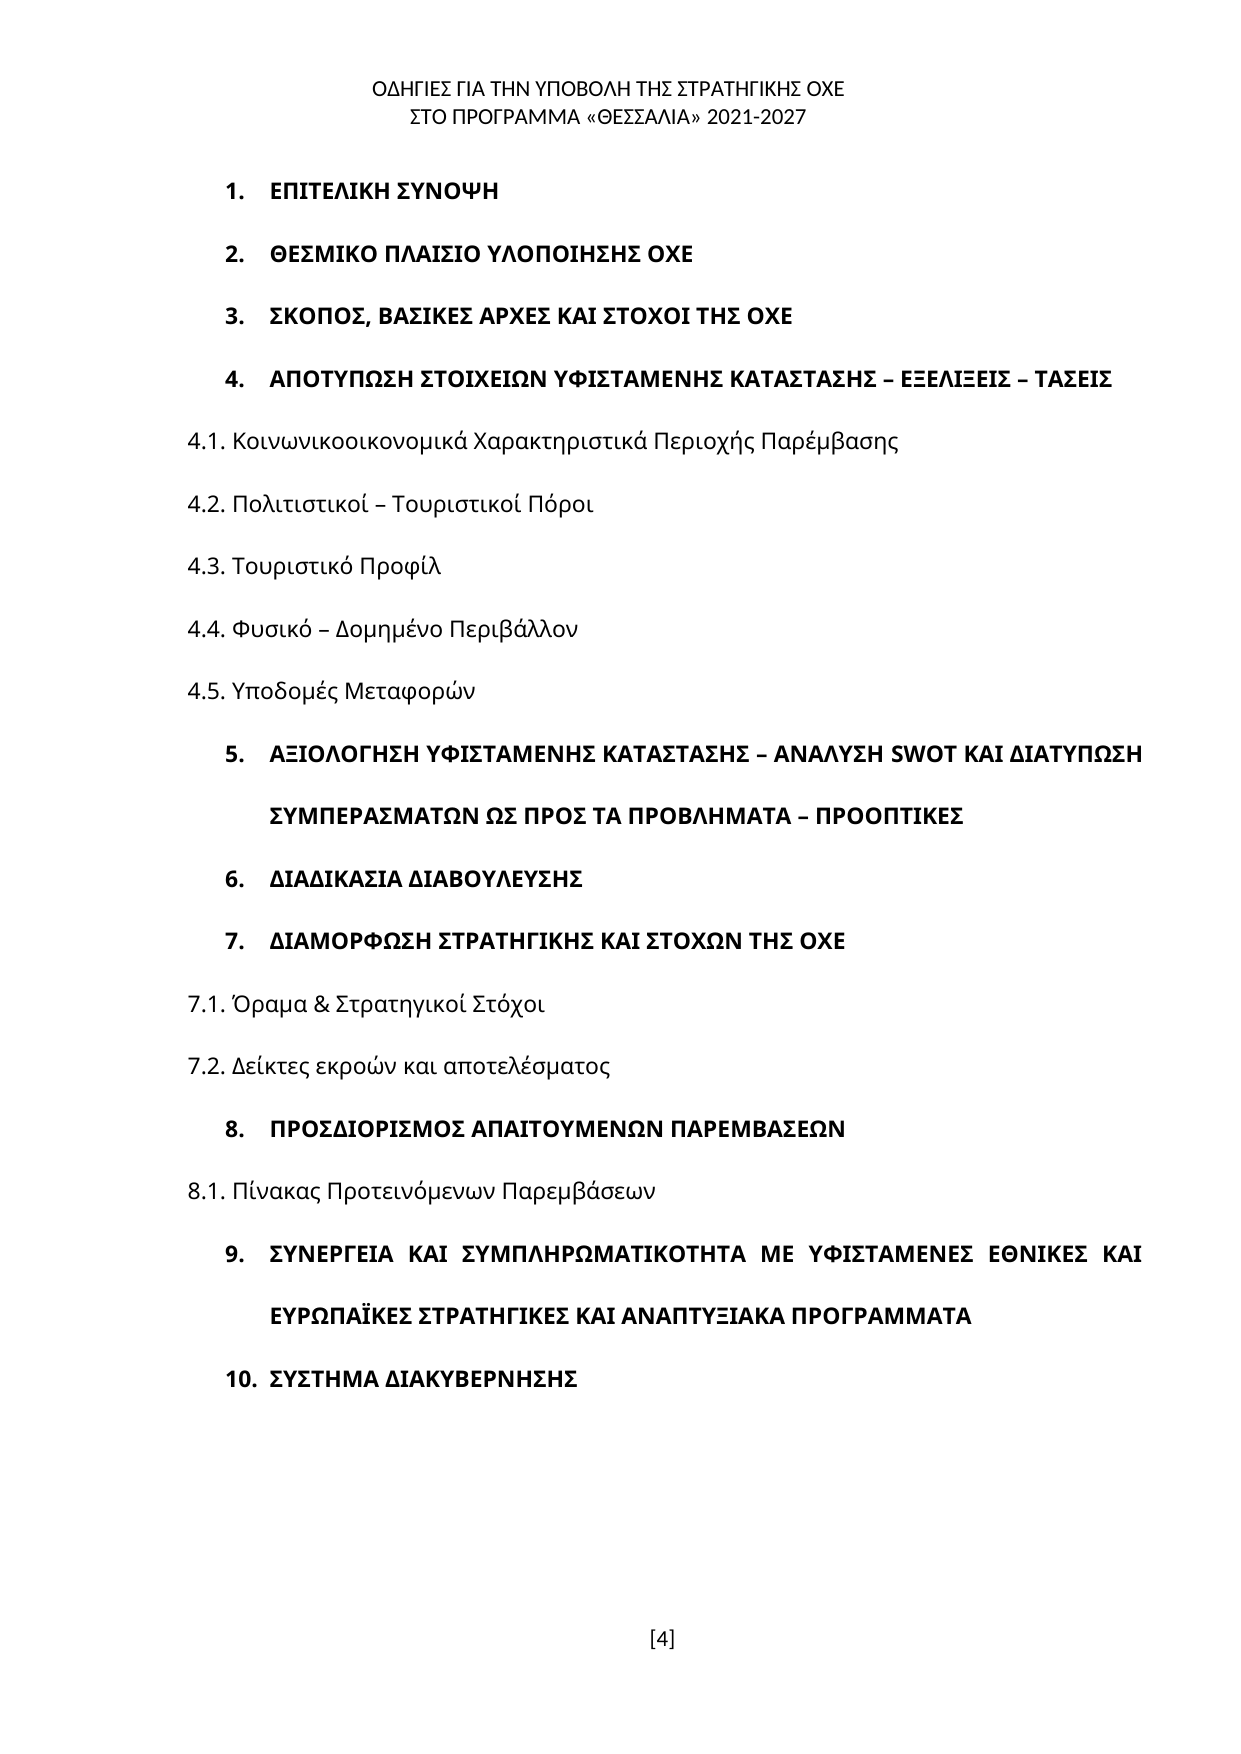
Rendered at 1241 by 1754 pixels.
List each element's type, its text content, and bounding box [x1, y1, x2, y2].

list ΘΕΣΜΙΚΟ ΠΛΑΙΣΙΟ ΥΛΟΠΟΙΗΣΗΣ ΟΧΕ [225, 237, 1143, 269]
list ΣΥΝΕΡΓΕΙΑ ΚΑΙ ΣΥΜΠΛΗΡΩΜΑΤΙΚΟΤΗΤΑ ΜΕ ΥΦΙΣΤΑΜΕΝΕΣ ΕΘΝΙΚΕΣ ΚΑΙ ΕΥΡΩΠΑΪΚΕΣ ΣΤΡΑΤΗΓΙΚΕΣ ΚΑΙ ΑΝΑΠΤΥΞΙΑΚΑ ΠΡΟΓΡΑΜΜΑΤΑ [225, 1237, 1143, 1331]
list Κοινωνικοοικονομικά Χαρακτηριστικά Περιοχής Παρέμβασης [187, 425, 1143, 456]
list Φυσικό – Δομημένο Περιβάλλον [187, 612, 1143, 644]
list Υποδομές Μεταφορών [187, 675, 1143, 706]
list ΑΠΟΤΥΠΩΣΗ ΣΤΟΙΧΕΙΩΝ ΥΦΙΣΤΑΜΕΝΗΣ ΚΑΤΑΣΤΑΣΗΣ – ΕΞΕΛΙΞΕΙΣ – ΤΑΣΕΙΣ [225, 362, 1143, 394]
list ΣΚΟΠΟΣ, ΒΑΣΙΚΕΣ ΑΡΧΕΣ ΚΑΙ ΣΤΟΧΟΙ ΤΗΣ ΟΧΕ [225, 300, 1143, 331]
list Δείκτες εκροών και αποτελέσματος [187, 1050, 1143, 1081]
list ΑΞΙΟΛΟΓΗΣΗ ΥΦΙΣΤΑΜΕΝΗΣ ΚΑΤΑΣΤΑΣΗΣ – ΑΝΑΛΥΣΗ SWOT ΚΑΙ ΔΙΑΤΥΠΩΣΗ ΣΥΜΠΕΡΑΣΜΑΤΩΝ Ως προς ΤΑ ΠΡΟΒΛΗΜΑΤΑ – ΠΡΟΟΠΤΙΚΕΣ [225, 737, 1143, 831]
list ΠΡΟΣΔΙΟΡΙΣΜΟΣ ΑΠΑΙΤΟΥΜΕΝΩΝ ΠΑΡΕΜΒΑΣΕΩΝ [225, 1112, 1143, 1144]
list Πολιτιστικοί – Τουριστικοί Πόροι [187, 487, 1143, 519]
list ΔΙΑΜΟΡΦΩΣΗ ΣΤΡΑΤΗΓΙΚΗΣ ΚΑΙ ΣΤΟΧΩΝ της ΟΧΕ [225, 925, 1143, 956]
list ΕΠΙΤΕΛΙΚΗ ΣΥΝΟΨΗ [225, 175, 1137, 206]
list ΣΥΣΤΗΜΑ ΔΙΑΚΥΒΕΡΝΗΣΗΣ [225, 1362, 1143, 1394]
list Όραμα & Στρατηγικοί Στόχοι [187, 987, 1143, 1019]
list Πίνακας Προτεινόμενων Παρεμβάσεων [187, 1175, 1143, 1206]
list ΔΙΑΔΙΚΑΣΙΑ ΔΙΑΒΟΥΛΕΥΣΗΣ [225, 862, 1143, 894]
list Τουριστικό Προφίλ [187, 550, 1143, 581]
